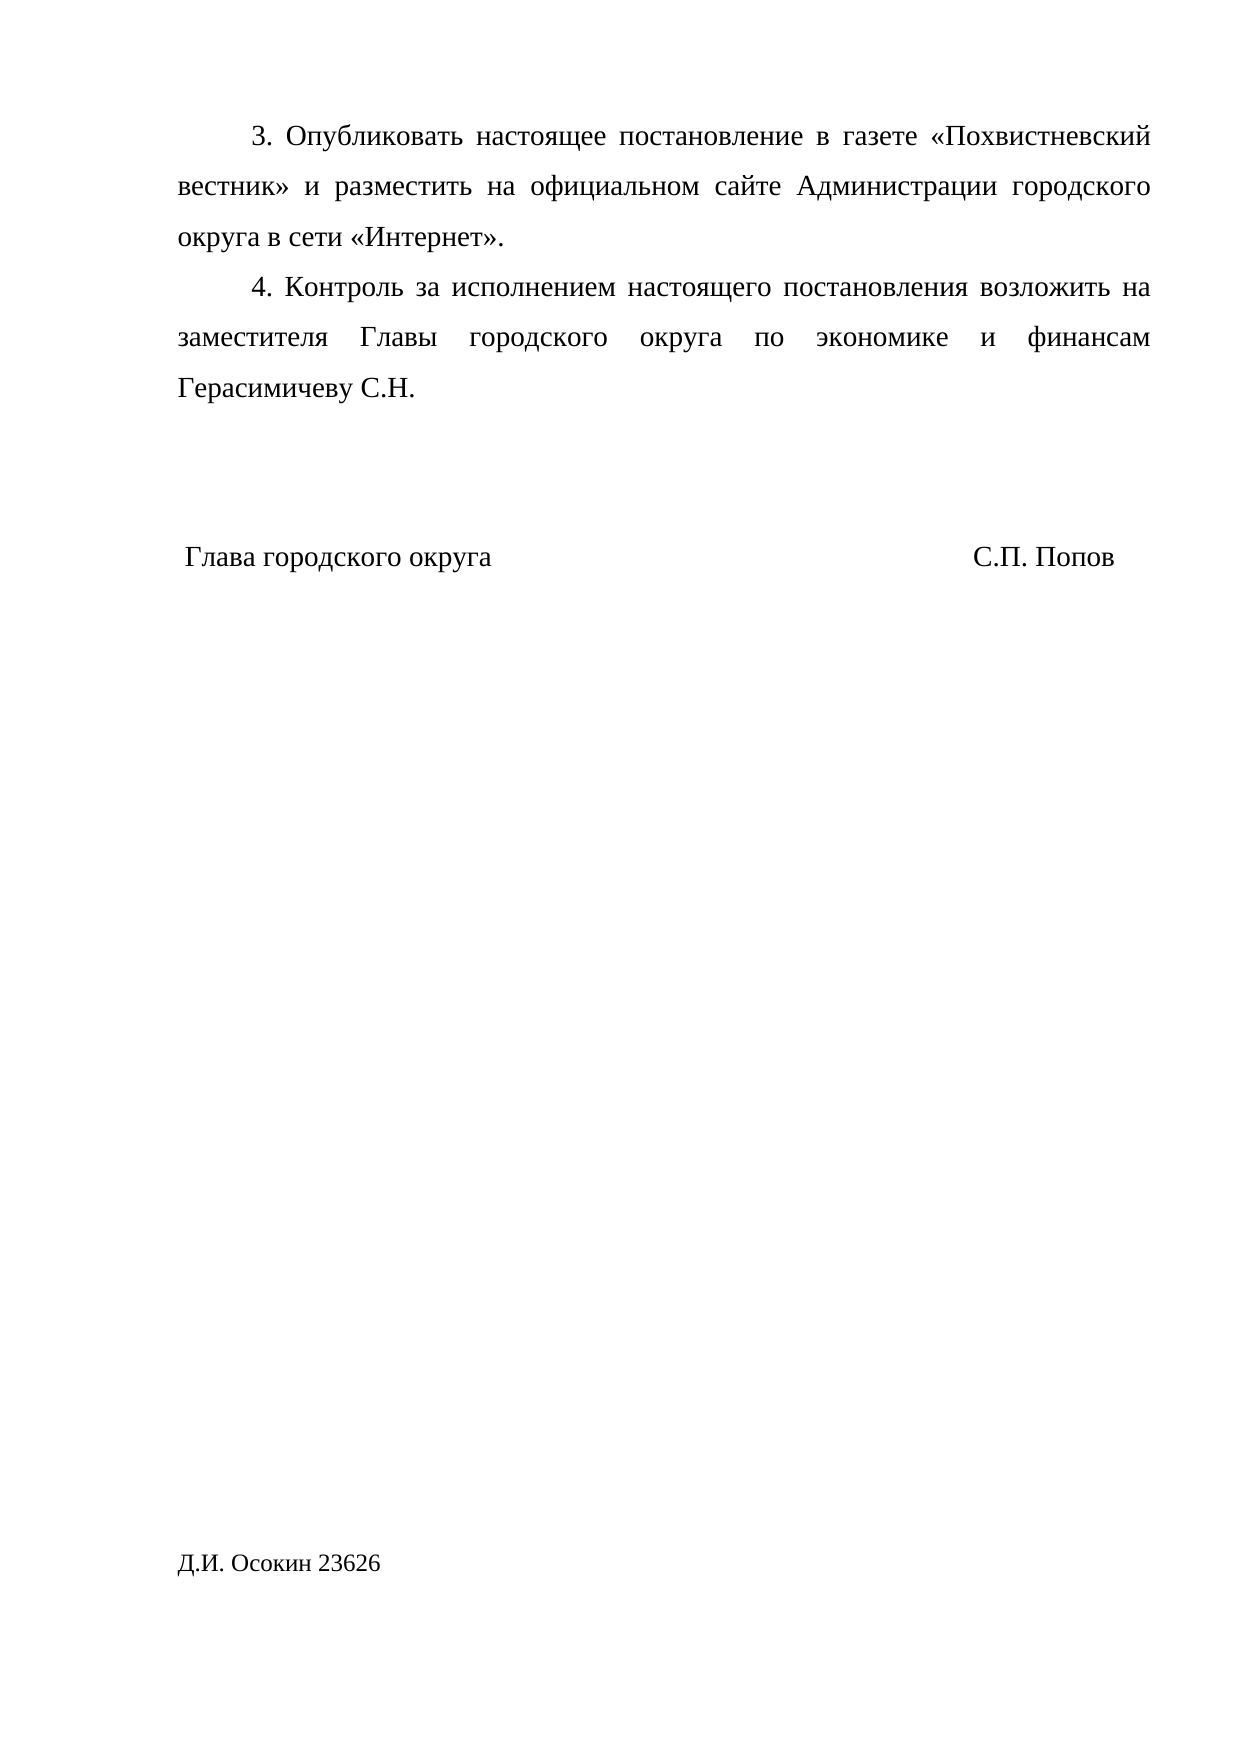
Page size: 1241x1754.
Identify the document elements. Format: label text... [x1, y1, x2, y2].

text 3. Опубликовать настоящее постановление в газете «Похвистневский вестник» и разместить на официальном сайте Администрации городского округа в сети «Интернет». [177, 118, 1152, 252]
text Д.И. Осокин 23626 [177, 1548, 1152, 1577]
text Глава городского округа С.П. Попов [177, 539, 1152, 572]
text 4. Контроль за исполнением настоящего постановления возложить на заместителя Главы городского округа по экономике и финансам Герасимичеву С.Н. [177, 269, 1152, 403]
